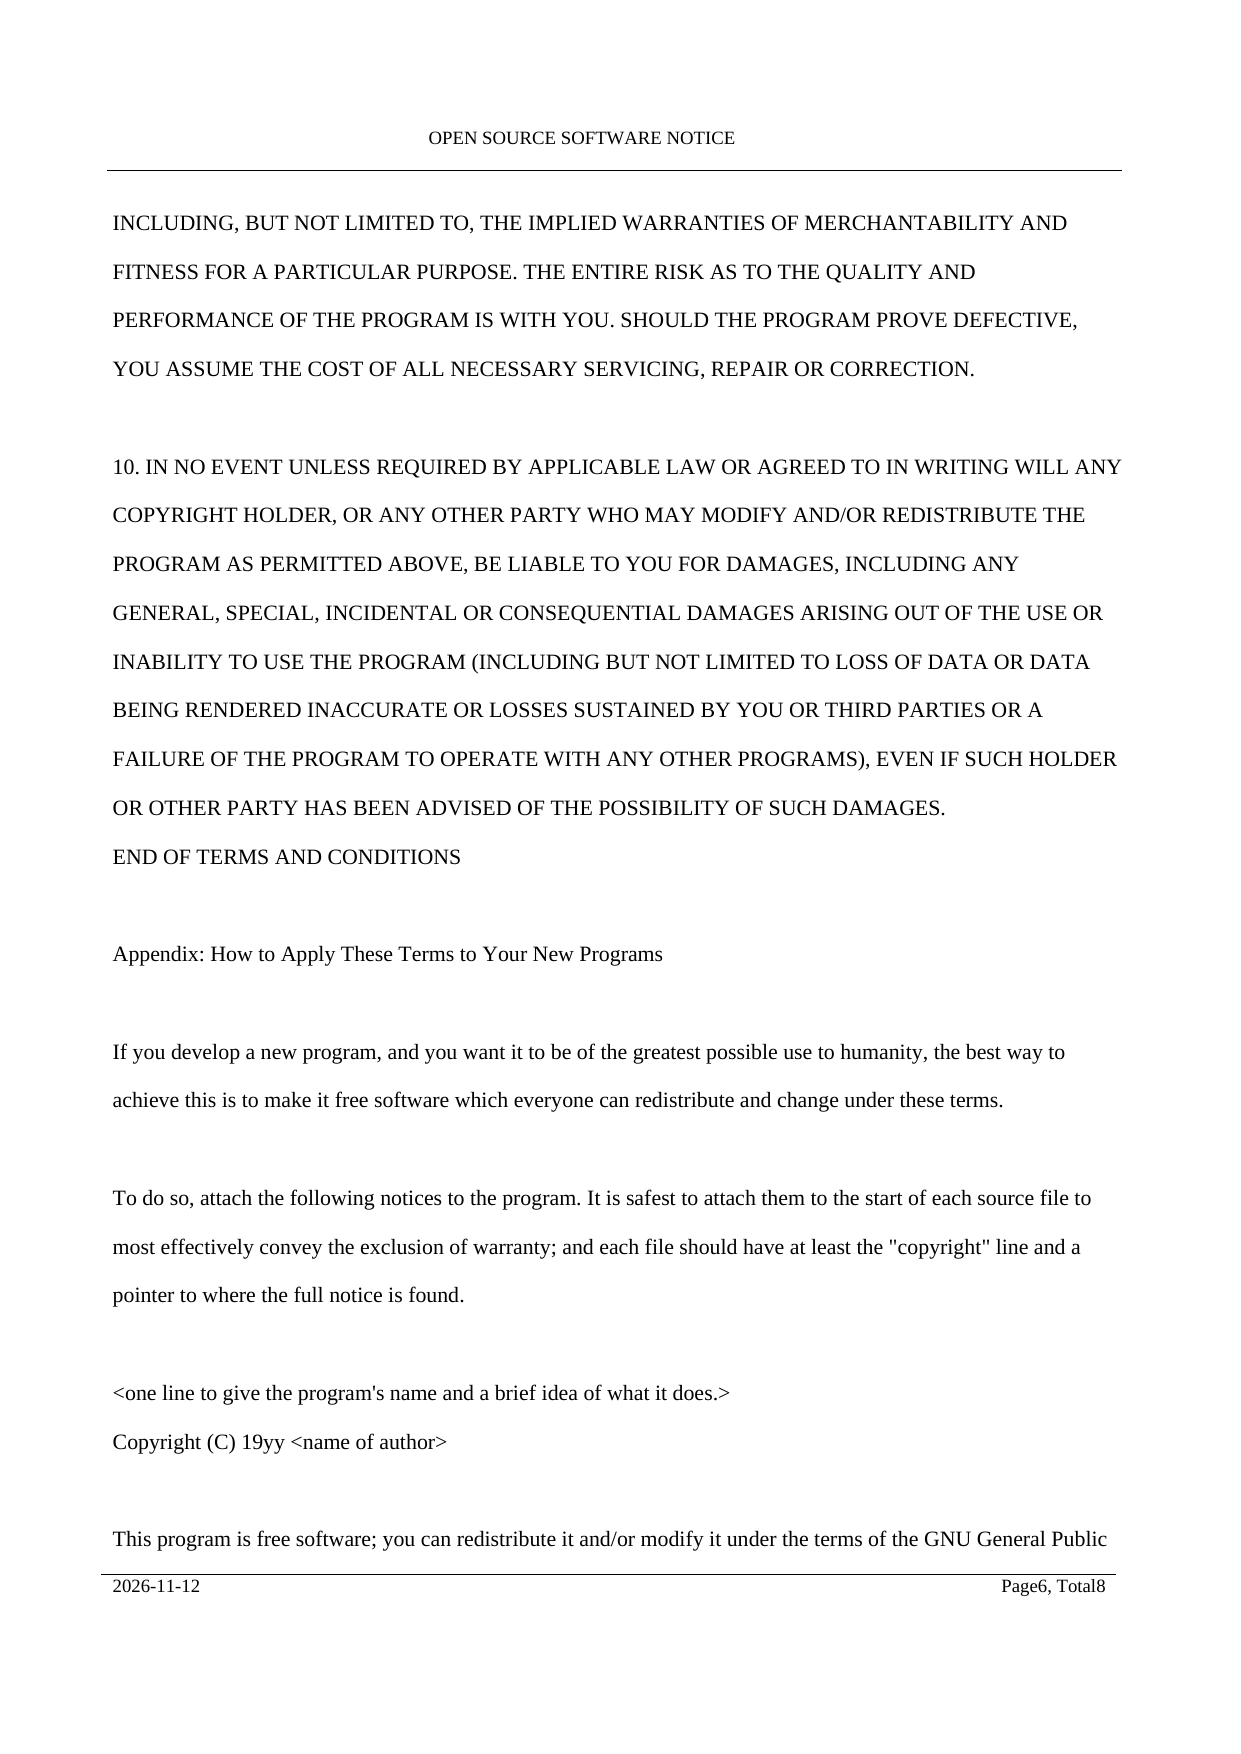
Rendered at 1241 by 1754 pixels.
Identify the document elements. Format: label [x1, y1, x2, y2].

text [112, 206, 1128, 1555]
